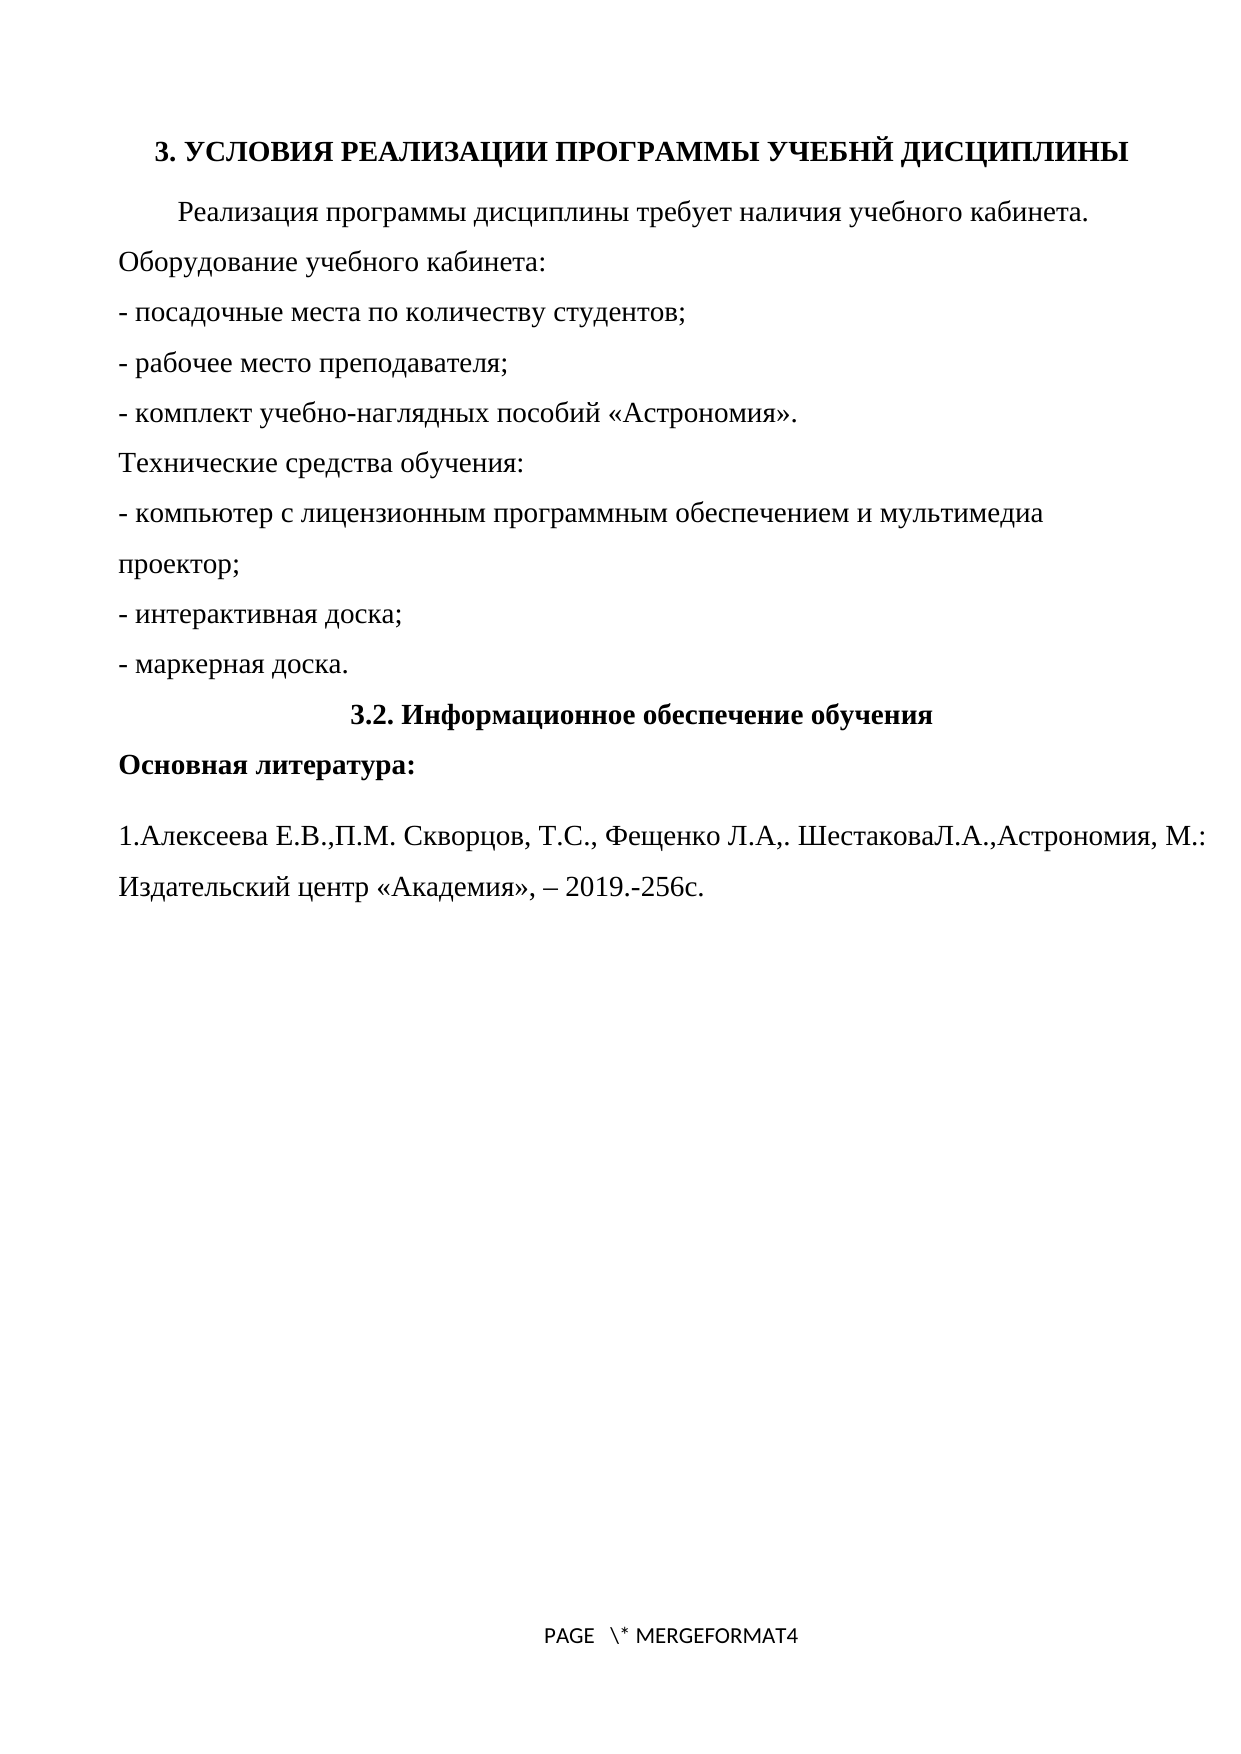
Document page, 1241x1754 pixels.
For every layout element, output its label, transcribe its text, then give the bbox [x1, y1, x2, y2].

subtitle 3.2. Информационное обеспечение обучения [118, 697, 1165, 730]
text Основная литература: [118, 747, 1165, 781]
text - рабочее место преподавателя; [118, 345, 1165, 378]
text 3. УСЛОВИЯ РЕАЛИЗАЦИИ ПРОГРАММЫ УЧЕБНЙ ДИСЦИПЛИНЫ [118, 134, 1165, 168]
text Реализация программы дисциплины требует наличия учебного кабинета. [118, 194, 1165, 227]
text - комплект учебно-наглядных пособий «Астрономия». [118, 395, 1165, 428]
text - компьютер с лицензионным программным обеспечением и мультимедиа проектор; [118, 496, 1165, 579]
text - посадочные места по количеству студентов; [118, 294, 1165, 328]
list 1.Алексеева Е.В.,П.М. Скворцов, Т.С., Фещенко Л.А,. ШестаковаЛ.А.,Астрономия, М.: Издательский центр «Академия», – 2019.-256с. [118, 818, 1211, 902]
text Оборудование учебного кабинета: [118, 244, 1165, 278]
text Технические средства обучения: [118, 445, 1165, 479]
text - маркерная доска. [118, 647, 1165, 680]
text - интерактивная доска; [118, 596, 1165, 630]
